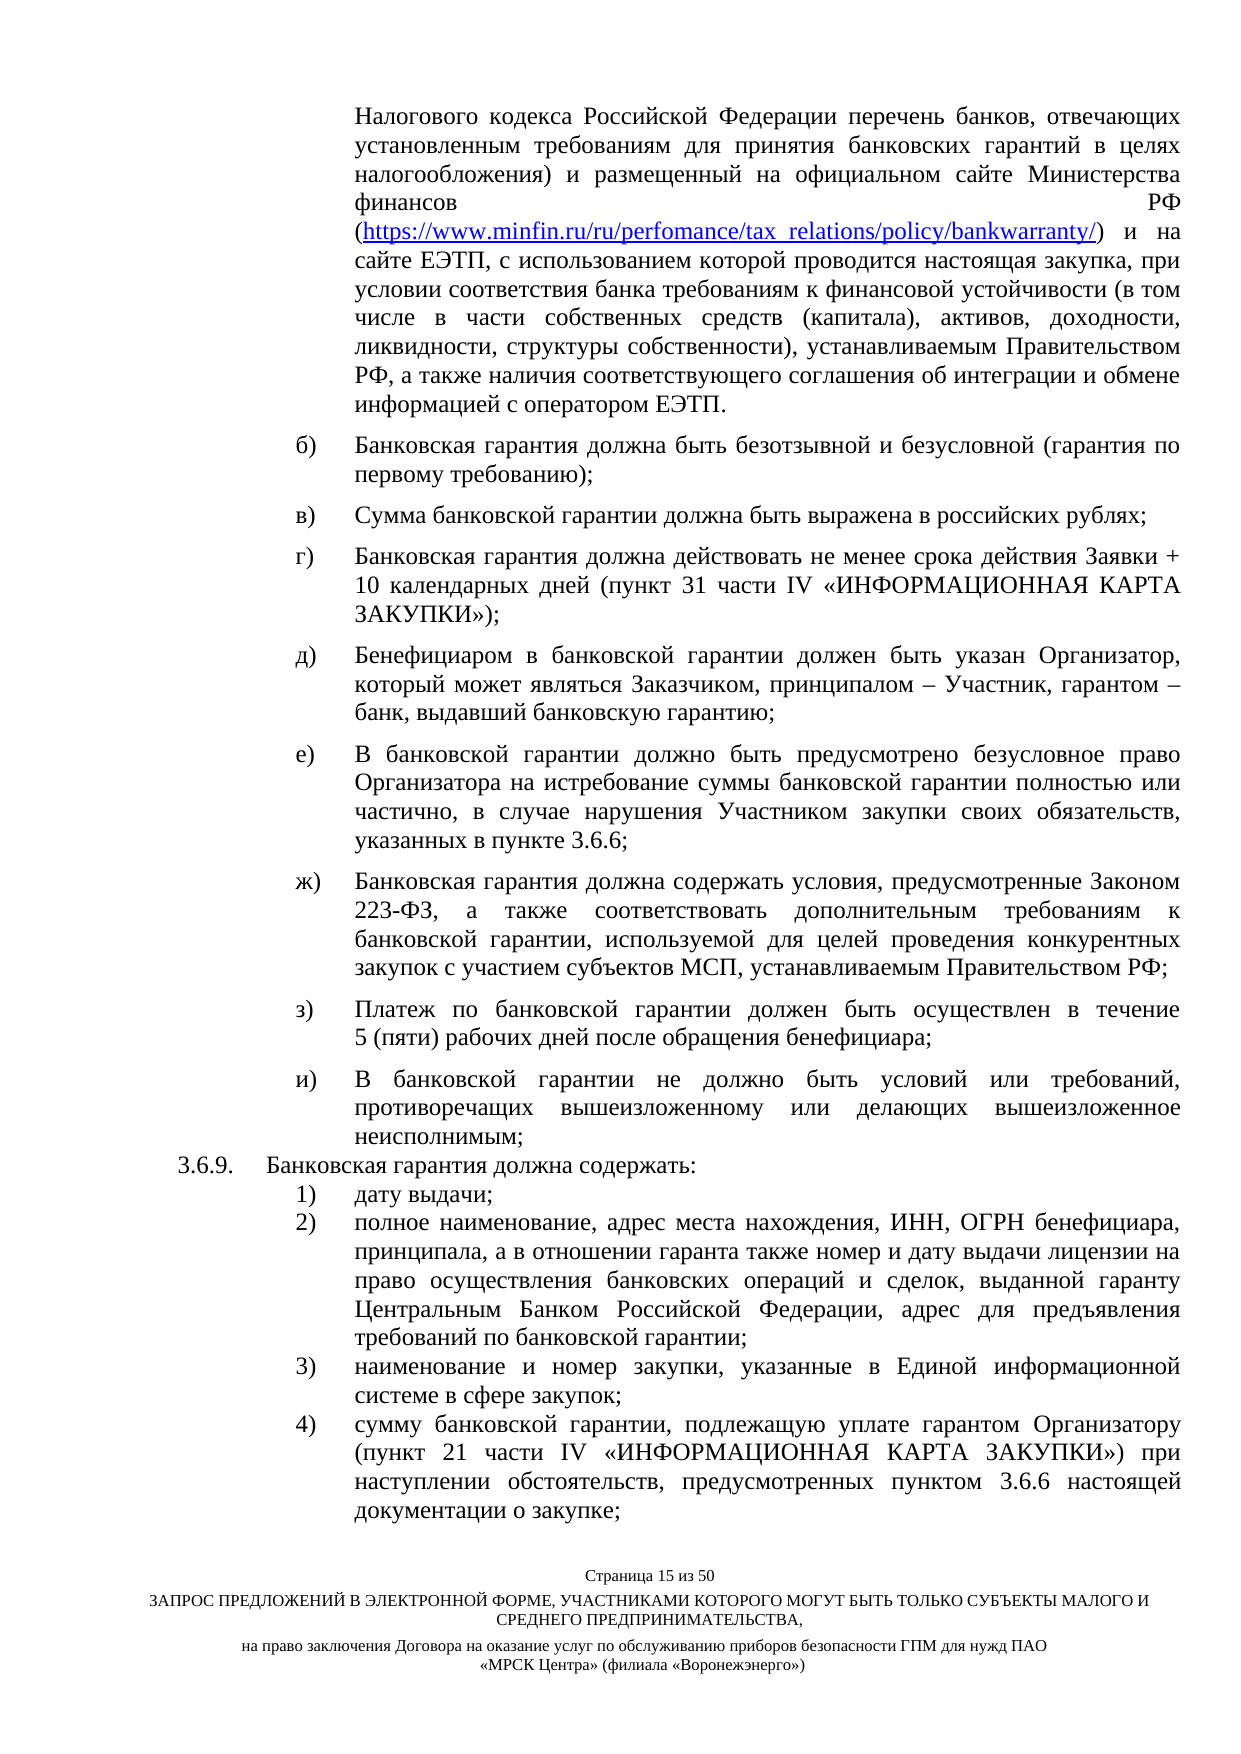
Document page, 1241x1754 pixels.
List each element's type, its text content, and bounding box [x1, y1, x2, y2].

list наименование и номер закупки, указанные в Единой информационной системе в сфере закупок; [295, 1351, 1181, 1409]
list Платеж по банковской гарантии должен быть осуществлен в течение 5 (пяти) рабочих дней после обращения бенефициара; [295, 994, 1181, 1051]
subtitle Банковская гарантия должна содержать: [118, 1150, 1181, 1179]
list полное наименование, адрес места нахождения, ИНН, ОГРН бенефициара, принципала, а в отношении гаранта также номер и дату выдачи лицензии на право осуществления банковских операций и сделок, выданной гаранту Центральным Банком Российской Федерации, адрес для предъявления требований по банковской гарантии; [295, 1207, 1181, 1351]
list В банковской гарантии не должно быть условий или требований, противоречащих вышеизложенному или делающих вышеизложенное неисполнимым; [295, 1064, 1181, 1150]
list дату выдачи; [295, 1179, 1181, 1207]
list сумму банковской гарантии, подлежащую уплате гарантом Организатору (пункт 21 части IV «ИНФОРМАЦИОННАЯ КАРТА ЗАКУПКИ») при наступлении обстоятельств, предусмотренных пунктом 3.6.6 настоящей документации о закупке; [295, 1409, 1181, 1524]
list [295, 101, 1181, 417]
list Бенефициаром в банковской гарантии должен быть указан Организатор, который может являться Заказчиком, принципалом – Участник, гарантом – банк, выдавший банковскую гарантию; [295, 640, 1181, 726]
list Сумма банковской гарантии должна быть выражена в российских рублях; [295, 500, 1181, 529]
list Банковская гарантия должна содержать условия, предусмотренные Законом 223-ФЗ, а также соответствовать дополнительным требованиям к банковской гарантии, используемой для целей проведения конкурентных закупок с участием субъектов МСП, устанавливаемым Правительством РФ; [295, 866, 1181, 981]
list В банковской гарантии должно быть предусмотрено безусловное право Организатора на истребование суммы банковской гарантии полностью или частично, в случае нарушения Участником закупки своих обязательств, указанных в пункте 3.6.6; [295, 739, 1181, 854]
list Банковская гарантия должна действовать не менее срока действия Заявки + 10 календарных дней (пункт 31 части IV «ИНФОРМАЦИОННАЯ КАРТА ЗАКУПКИ»); [295, 541, 1181, 627]
list Банковская гарантия должна быть безотзывной и безусловной (гарантия по первому требованию); [295, 430, 1181, 487]
